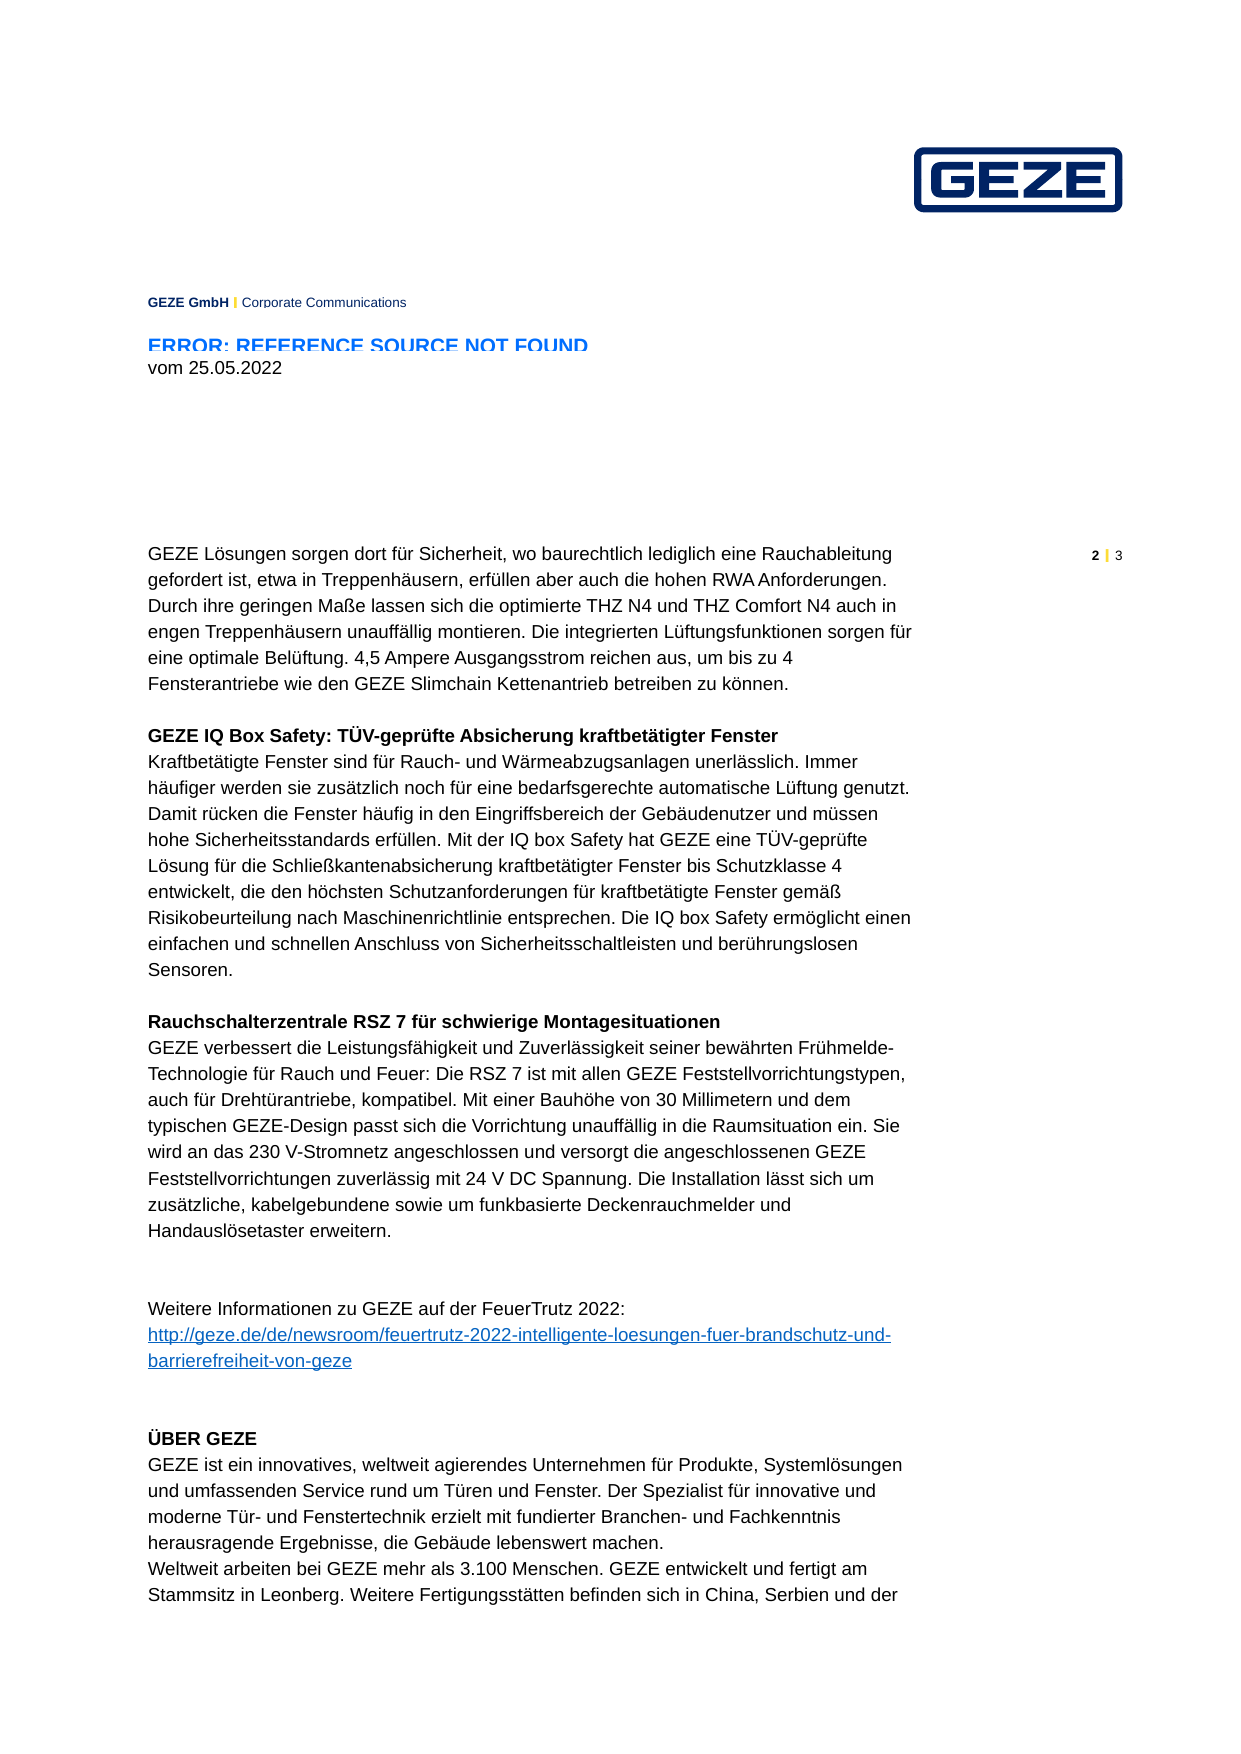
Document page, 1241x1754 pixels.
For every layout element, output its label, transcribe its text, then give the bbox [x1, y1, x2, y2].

text Weltweit arbeiten bei GEZE mehr als 3.100 Menschen. GEZE entwickelt und fertigt am Stammsitz in Leonberg. Weitere Fertigungsstätten befinden sich in China, Serbien und der Türkei. Mit 37 Tochtergesellschaften auf der ganzen Welt und 6 Niederlassungen in Deutschland bietet GEZE maximale Kundennähe und exzellenten Service. [148, 1553, 915, 1606]
text GEZE Lösungen sorgen dort für Sicherheit, wo baurechtlich lediglich eine Rauchableitung gefordert ist, etwa in Treppenhäusern, erfüllen aber auch die hohen RWA Anforderungen. Durch ihre geringen Maße lassen sich die optimierte THZ N4 und THZ Comfort N4 auch in engen Treppenhäusern unauffällig montieren. Die integrierten Lüftungsfunktionen sorgen für eine optimale Belüftung. 4,5 Ampere Ausgangsstrom reichen aus, um bis zu 4 Fensterantriebe wie den GEZE Slimchain Kettenantrieb betreiben zu können. [148, 538, 915, 694]
text http://geze.de/de/newsroom/feuertrutz-2022-intelligente-loesungen-fuer-brandschutz-und-barrierefreiheit-von-geze [148, 1319, 915, 1371]
subtitle Rauchschalterzentrale RSZ 7 für schwierige Montagesituationen [148, 1007, 915, 1033]
text ÜBER GEZE [148, 1423, 915, 1449]
subtitle GEZE IQ Box Safety: TÜV-geprüfte Absicherung kraftbetätigter Fenster [148, 720, 915, 746]
text GEZE verbessert die Leistungsfähigkeit und Zuverlässigkeit seiner bewährten Frühmelde-Technologie für Rauch und Feuer: Die RSZ 7 ist mit allen GEZE Feststellvorrichtungstypen, auch für Drehtürantriebe, kompatibel. Mit einer Bauhöhe von 30 Millimetern und dem typischen GEZE-Design passt sich die Vorrichtung unauffällig in die Raumsituation ein. Sie wird an das 230 V-Stromnetz angeschlossen und versorgt die angeschlossenen GEZE Feststellvorrichtungen zuverlässig mit 24 V DC Spannung. Die Installation lässt sich um zusätzliche, kabelgebundene sowie um funkbasierte Deckenrauchmelder und Handauslösetaster erweitern. [148, 1033, 915, 1241]
text Weitere Informationen zu GEZE auf der FeuerTrutz 2022: [148, 1293, 915, 1319]
text Kraftbetätigte Fenster sind für Rauch- und Wärmeabzugsanlagen unerlässlich. Immer häufiger werden sie zusätzlich noch für eine bedarfsgerechte automatische Lüftung genutzt. Damit rücken die Fenster häufig in den Eingriffsbereich der Gebäudenutzer und müssen hohe Sicherheitsstandards erfüllen. Mit der IQ box Safety hat GEZE eine TÜV-geprüfte Lösung für die Schließkantenabsicherung kraftbetätigter Fenster bis Schutzklasse 4 entwickelt, die den höchsten Schutzanforderungen für kraftbetätigte Fenster gemäß Risikobeurteilung nach Maschinenrichtlinie entsprechen. Die IQ box Safety ermöglicht einen einfachen und schnellen Anschluss von Sicherheitsschaltleisten und berührungslosen Sensoren. [148, 746, 915, 981]
text GEZE ist ein innovatives, weltweit agierendes Unternehmen für Produkte, Systemlösungen und umfassenden Service rund um Türen und Fenster. Der Spezialist für innovative und moderne Tür- und Fenstertechnik erzielt mit fundierter Branchen- und Fachkenntnis herausragende Ergebnisse, die Gebäude lebenswert machen. [148, 1449, 915, 1553]
